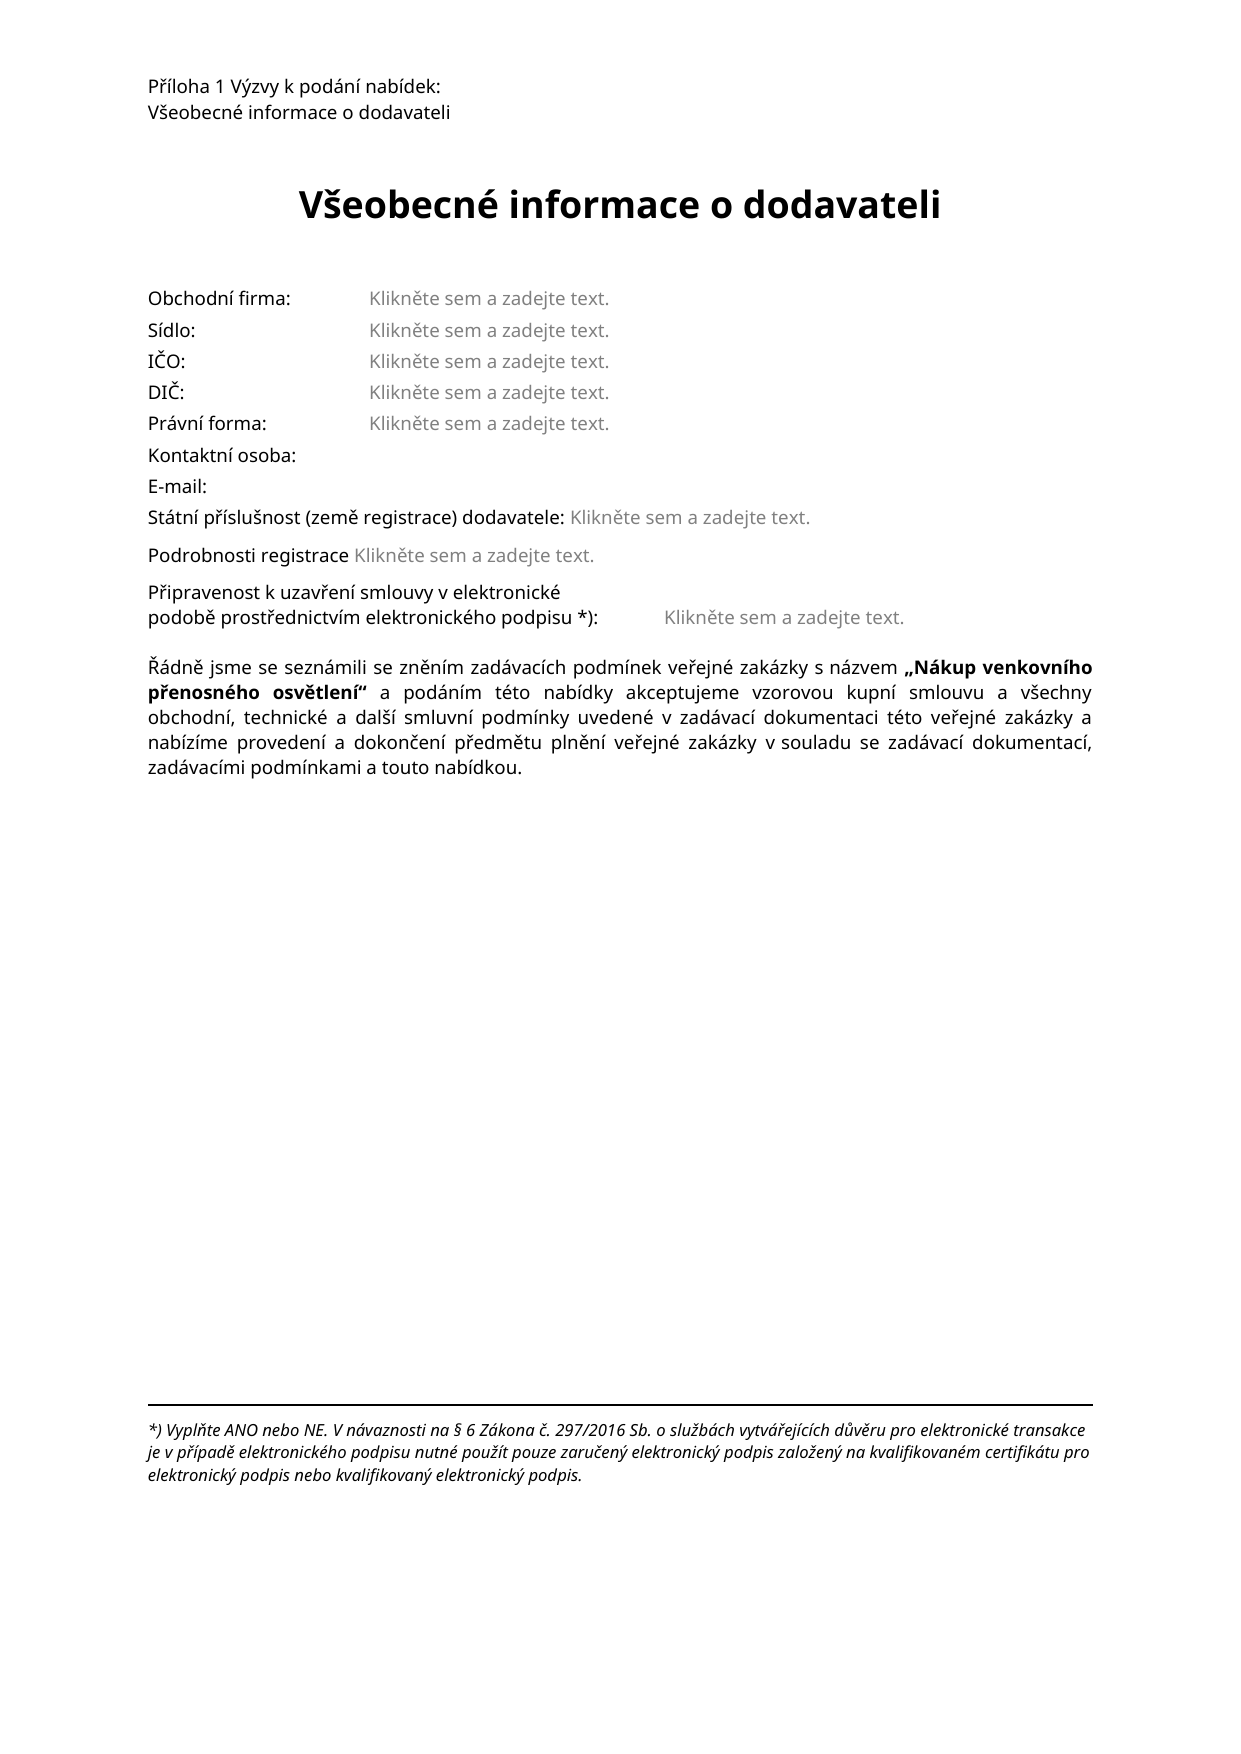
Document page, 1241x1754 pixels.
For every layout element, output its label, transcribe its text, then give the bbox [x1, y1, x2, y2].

text Obchodní firma: [148, 286, 1093, 311]
text E-mail: [148, 473, 1093, 498]
text Právní forma: [148, 411, 1093, 436]
text Podrobnosti registrace [148, 542, 1093, 567]
text Řádně jsme se seznámili se zněním zadávacích podmínek veřejné zakázky s názvem „Nákup venkovního přenosného osvětlení“ a podáním této nabídky akceptujeme vzorovou kupní smlouvu a všechny obchodní, technické a další smluvní podmínky uvedené v zadávací dokumentaci této veřejné zakázky a nabízíme provedení a dokončení předmětu plnění veřejné zakázky v souladu se zadávací dokumentací, zadávacími podmínkami a touto nabídkou. [148, 654, 1093, 779]
text DIČ: [148, 379, 1093, 404]
text IČO: [148, 348, 1093, 373]
text Připravenost k uzavření smlouvy v elektronické [148, 579, 1093, 604]
text Kontaktní osoba: [148, 442, 1093, 467]
text podobě prostřednictvím elektronického podpisu *): [148, 604, 1093, 629]
text Státní příslušnost (země registrace) dodavatele: [148, 504, 1093, 529]
text *) Vyplňte ANO nebo NE. V návaznosti na § 6 Zákona č. 297/2016 Sb. o službách vytvářejících důvěru pro elektronické transakce je v případě elektronického podpisu nutné použít pouze zaručený elektronický podpis založený na kvalifikovaném certifikátu pro elektronický podpis nebo kvalifikovaný elektronický podpis. [148, 1418, 1093, 1486]
title Všeobecné informace o dodavateli [148, 178, 1093, 229]
text Sídlo: [148, 317, 1093, 342]
